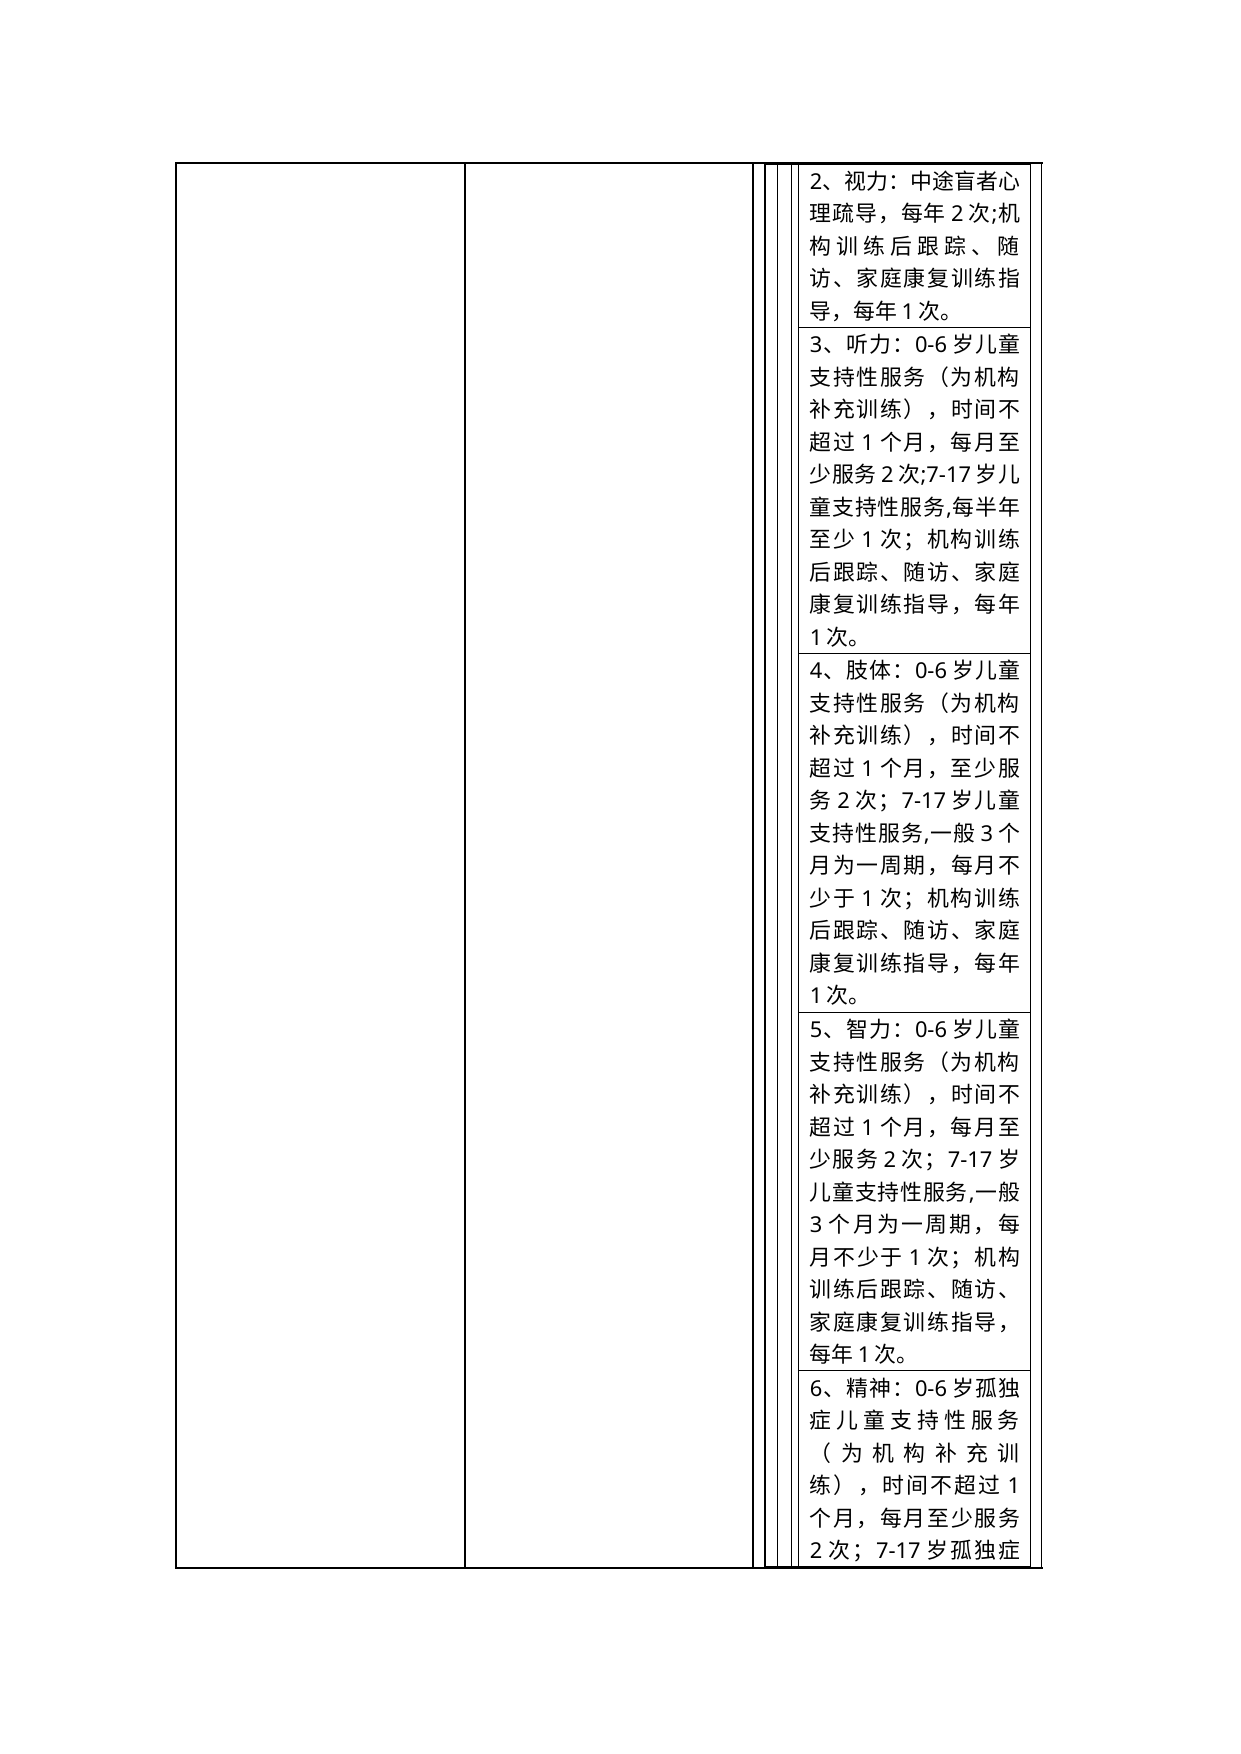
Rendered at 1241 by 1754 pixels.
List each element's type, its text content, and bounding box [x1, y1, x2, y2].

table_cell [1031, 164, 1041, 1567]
table_cell 4 [177, 164, 464, 1567]
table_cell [799, 1371, 1030, 1566]
table_cell [466, 164, 752, 1567]
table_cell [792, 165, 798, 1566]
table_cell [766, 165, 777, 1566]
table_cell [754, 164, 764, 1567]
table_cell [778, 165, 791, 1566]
